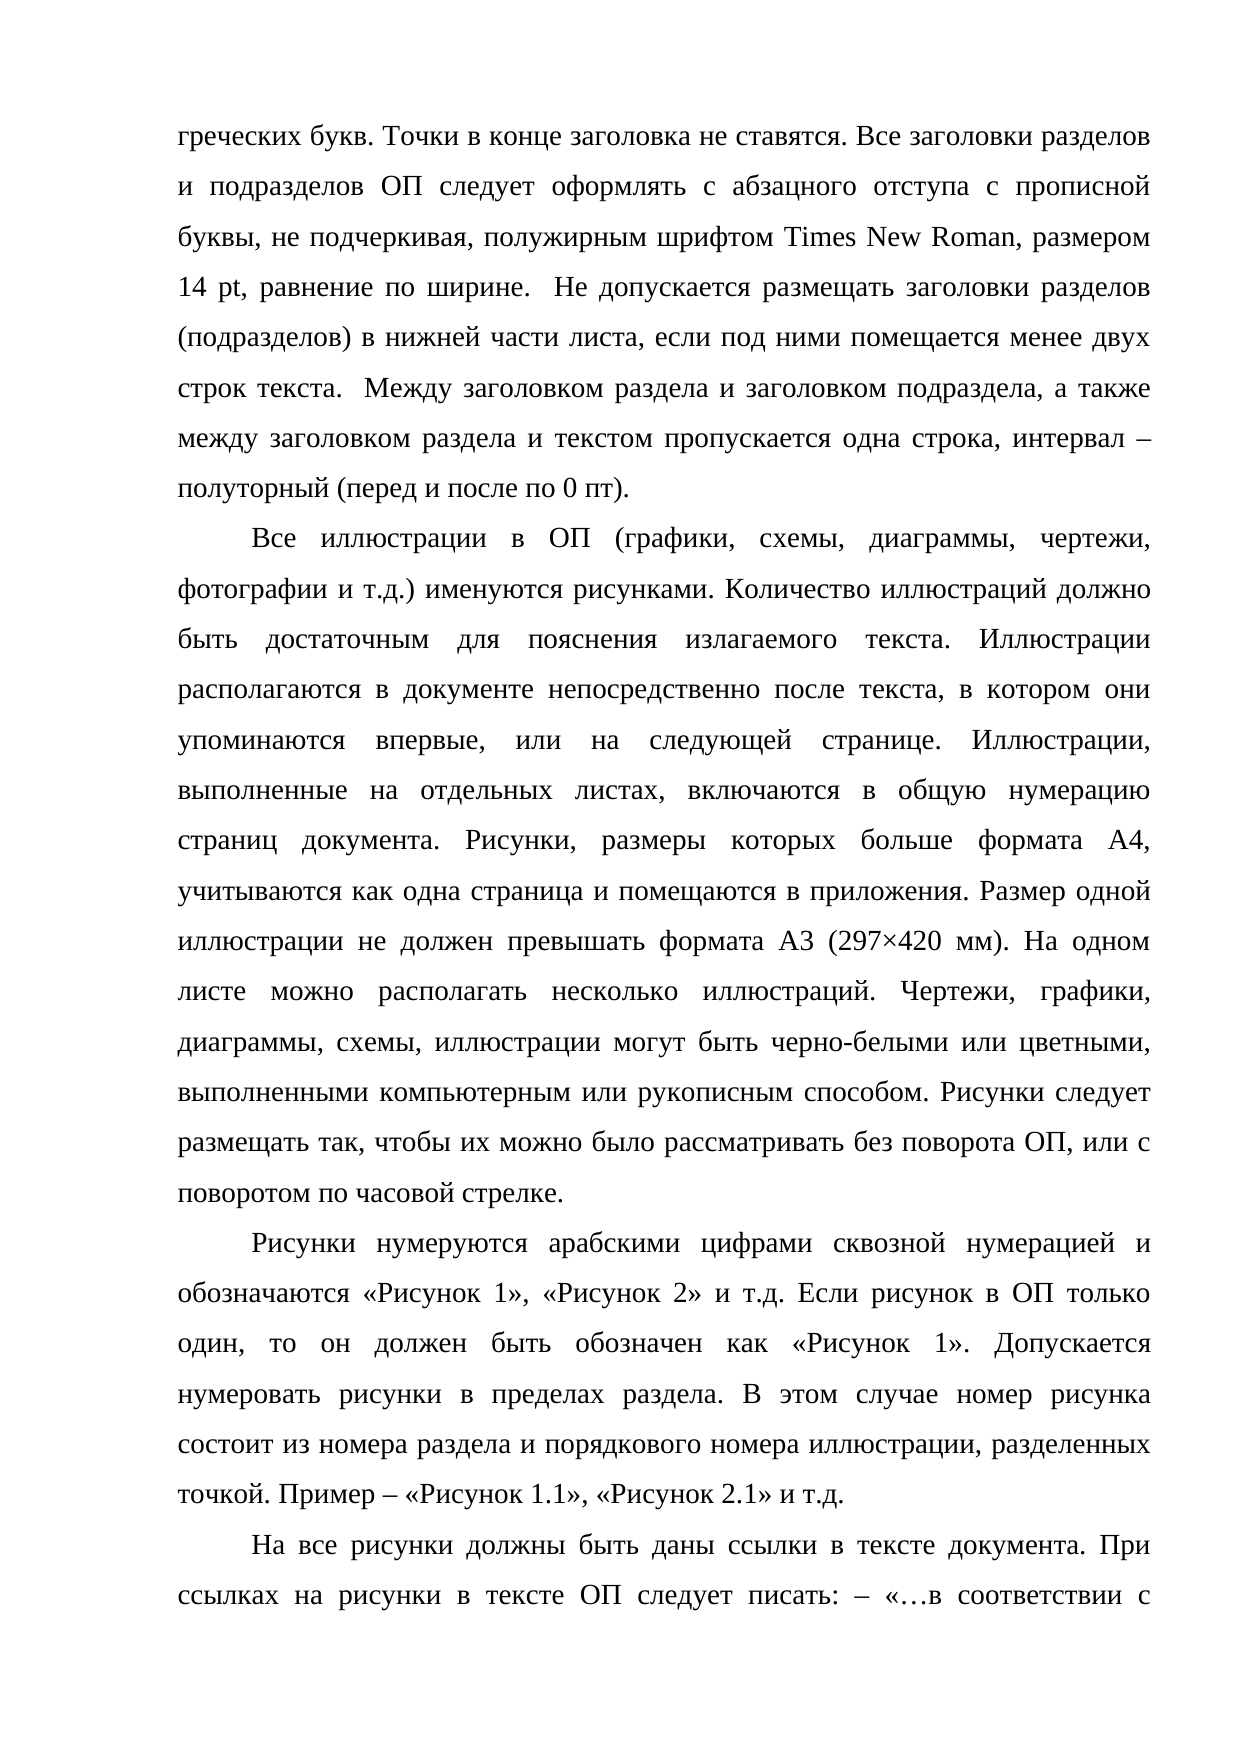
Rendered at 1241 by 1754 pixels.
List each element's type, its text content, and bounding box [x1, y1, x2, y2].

text Рисунки нумеруются арабскими цифрами сквозной нумерацией и обозначаются «Рисунок 1», «Рисунок 2» и т.д. Если рисунок в ОП только один, то он должен быть обозначен как «Рисунок 1». Допускается нумеровать рисунки в пределах раздела. В этом случае номер рисунка состоит из номера раздела и порядкового номера иллюстрации, разделенных точкой. Пример – «Рисунок 1.1», «Рисунок 2.1» и т.д. [177, 1225, 1152, 1510]
text Все иллюстрации в ОП (графики, схемы, диаграммы, чертежи, фотографии и т.д.) именуются рисунками. Количество иллюстраций должно быть достаточным для пояснения излагаемого текста. Иллюстрации располагаются в документе непосредственно после текста, в котором они упоминаются впервые, или на следующей странице. Иллюстрации, выполненные на отдельных листах, включаются в общую нумерацию страниц документа. Рисунки, размеры которых больше формата А4, учитываются как одна страница и помещаются в приложения. Размер одной иллюстрации не должен превышать формата А3 (297×420 мм). На одном листе можно располагать несколько иллюстраций. Чертежи, графики, диаграммы, схемы, иллюстрации могут быть черно-белыми или цветными, выполненными компьютерным или рукописным способом. Рисунки следует размещать так, чтобы их можно было рассматривать без поворота ОП, или с поворотом по часовой стрелке. [177, 521, 1152, 1208]
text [177, 118, 1152, 504]
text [177, 1527, 1152, 1611]
